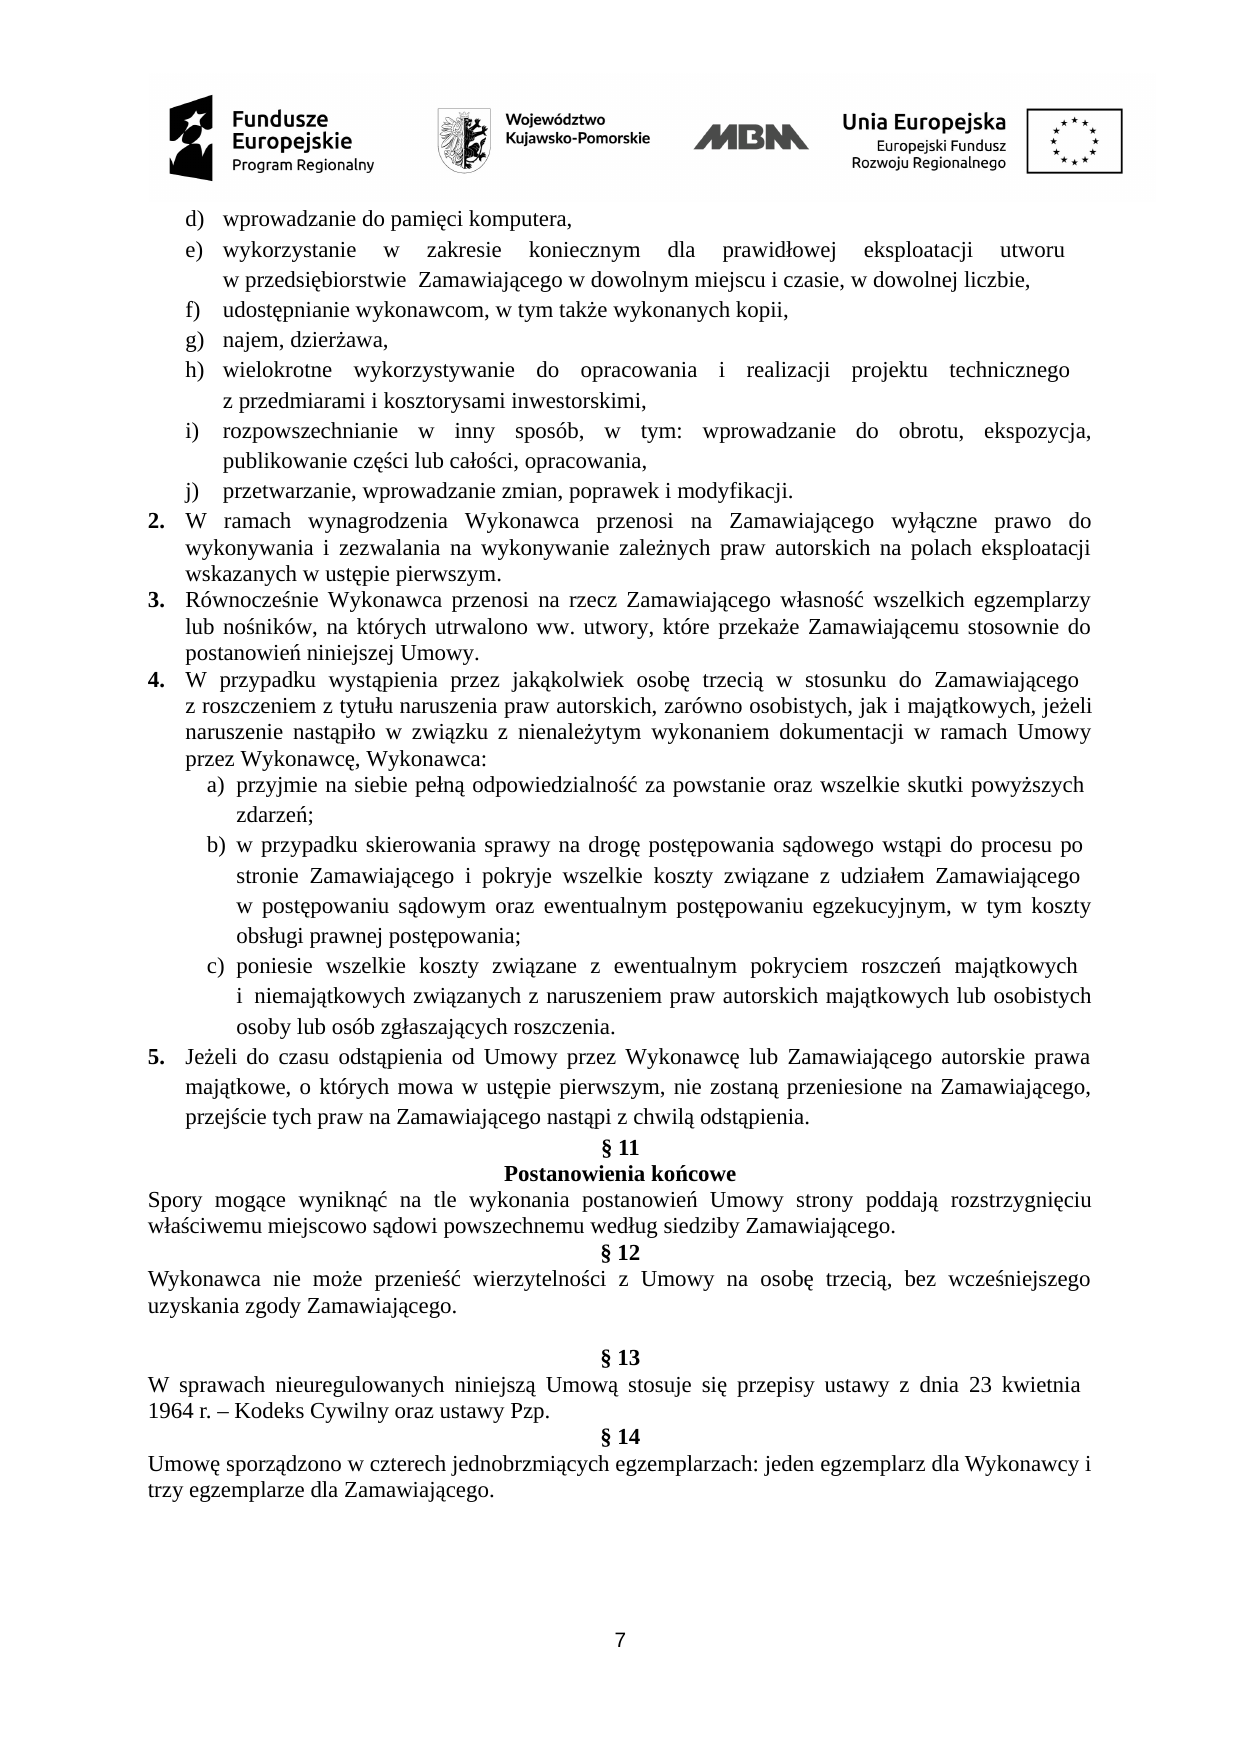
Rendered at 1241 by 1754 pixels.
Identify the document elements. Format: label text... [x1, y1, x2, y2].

list W przypadku wystąpienia przez jakąkolwiek osobę trzecią w stosunku do Zamawiającego z roszczeniem z tytułu naruszenia praw autorskich, zarówno osobistych, jak i majątkowych, jeżeli naruszenie nastąpiło w związku z nienależytym wykonaniem dokumentacji w ramach Umowy przez Wykonawcę, Wykonawca: [148, 666, 1093, 771]
text W sprawach nieuregulowanych niniejszą Umową stosuje się przepisy ustawy z dnia 23 kwietnia 1964 r. – Kodeks Cywilny oraz ustawy Pzp. [148, 1371, 1093, 1423]
list udostępnianie wykonawcom, w tym także wykonanych kopii, [185, 296, 1093, 322]
list wykorzystanie w zakresie koniecznym dla prawidłowej eksploatacji utworu w przedsiębiorstwie Zamawiającego w dowolnym miejscu i czasie, w dowolnej liczbie, [185, 236, 1093, 292]
text § 11 [148, 1133, 1093, 1160]
text Wykonawca nie może przenieść wierzytelności z Umowy na osobę trzecią, bez wcześniejszego uzyskania zgody Zamawiającego. [148, 1265, 1093, 1318]
text Postanowienia końcowe [148, 1160, 1093, 1186]
list przyjmie na siebie pełną odpowiedzialność za powstanie oraz wszelkie skutki powyższych zdarzeń; [207, 771, 1093, 828]
list Równocześnie Wykonawca przenosi na rzecz Zamawiającego własność wszelkich egzemplarzy lub nośników, na których utrwalono ww. utwory, które przekaże Zamawiającemu stosownie do postanowień niniejszej Umowy. [148, 587, 1093, 666]
list Jeżeli do czasu odstąpienia od Umowy przez Wykonawcę lub Zamawiającego autorskie prawa majątkowe, o których mowa w ustępie pierwszym, nie zostaną przeniesione na Zamawiającego, przejście tych praw na Zamawiającego nastąpi z chwilą odstąpienia. [148, 1043, 1093, 1130]
text § 13 [148, 1344, 1093, 1371]
list najem, dzierżawa, [185, 326, 1093, 353]
list W ramach wynagrodzenia Wykonawca przenosi na Zamawiającego wyłączne prawo do wykonywania i zezwalania na wykonywanie zależnych praw autorskich na polach eksploatacji wskazanych w ustępie pierwszym. [148, 507, 1093, 587]
list wprowadzanie do pamięci komputera, [185, 103, 1093, 232]
text Umowę sporządzono w czterech jednobrzmiących egzemplarzach: jeden egzemplarz dla Wykonawcy i trzy egzemplarze dla Zamawiającego. [148, 1450, 1093, 1502]
picture [148, 73, 1157, 202]
list rozpowszechnianie w inny sposób, w tym: wprowadzanie do obrotu, ekspozycja, publikowanie części lub całości, opracowania, [185, 417, 1093, 473]
list przetwarzanie, wprowadzanie zmian, poprawek i modyfikacji. [185, 477, 1093, 504]
text § 14 [148, 1423, 1093, 1450]
list poniesie wszelkie koszty związane z ewentualnym pokryciem roszczeń majątkowych i niemajątkowych związanych z naruszeniem praw autorskich majątkowych lub osobistych osoby lub osób zgłaszających roszczenia. [207, 952, 1093, 1039]
list w przypadku skierowania sprawy na drogę postępowania sądowego wstąpi do procesu po stronie Zamawiającego i pokryje wszelkie koszty związane z udziałem Zamawiającego w postępowaniu sądowym oraz ewentualnym postępowaniu egzekucyjnym, w tym koszty obsługi prawnej postępowania; [207, 831, 1093, 948]
list wielokrotne wykorzystywanie do opracowania i realizacji projektu technicznego z przedmiarami i kosztorysami inwestorskimi, [185, 356, 1093, 413]
text § 12 [148, 1239, 1093, 1265]
text Spory mogące wyniknąć na tle wykonania postanowień Umowy strony poddają rozstrzygnięciu właściwemu miejscowo sądowi powszechnemu według siedziby Zamawiającego. [148, 1186, 1093, 1239]
